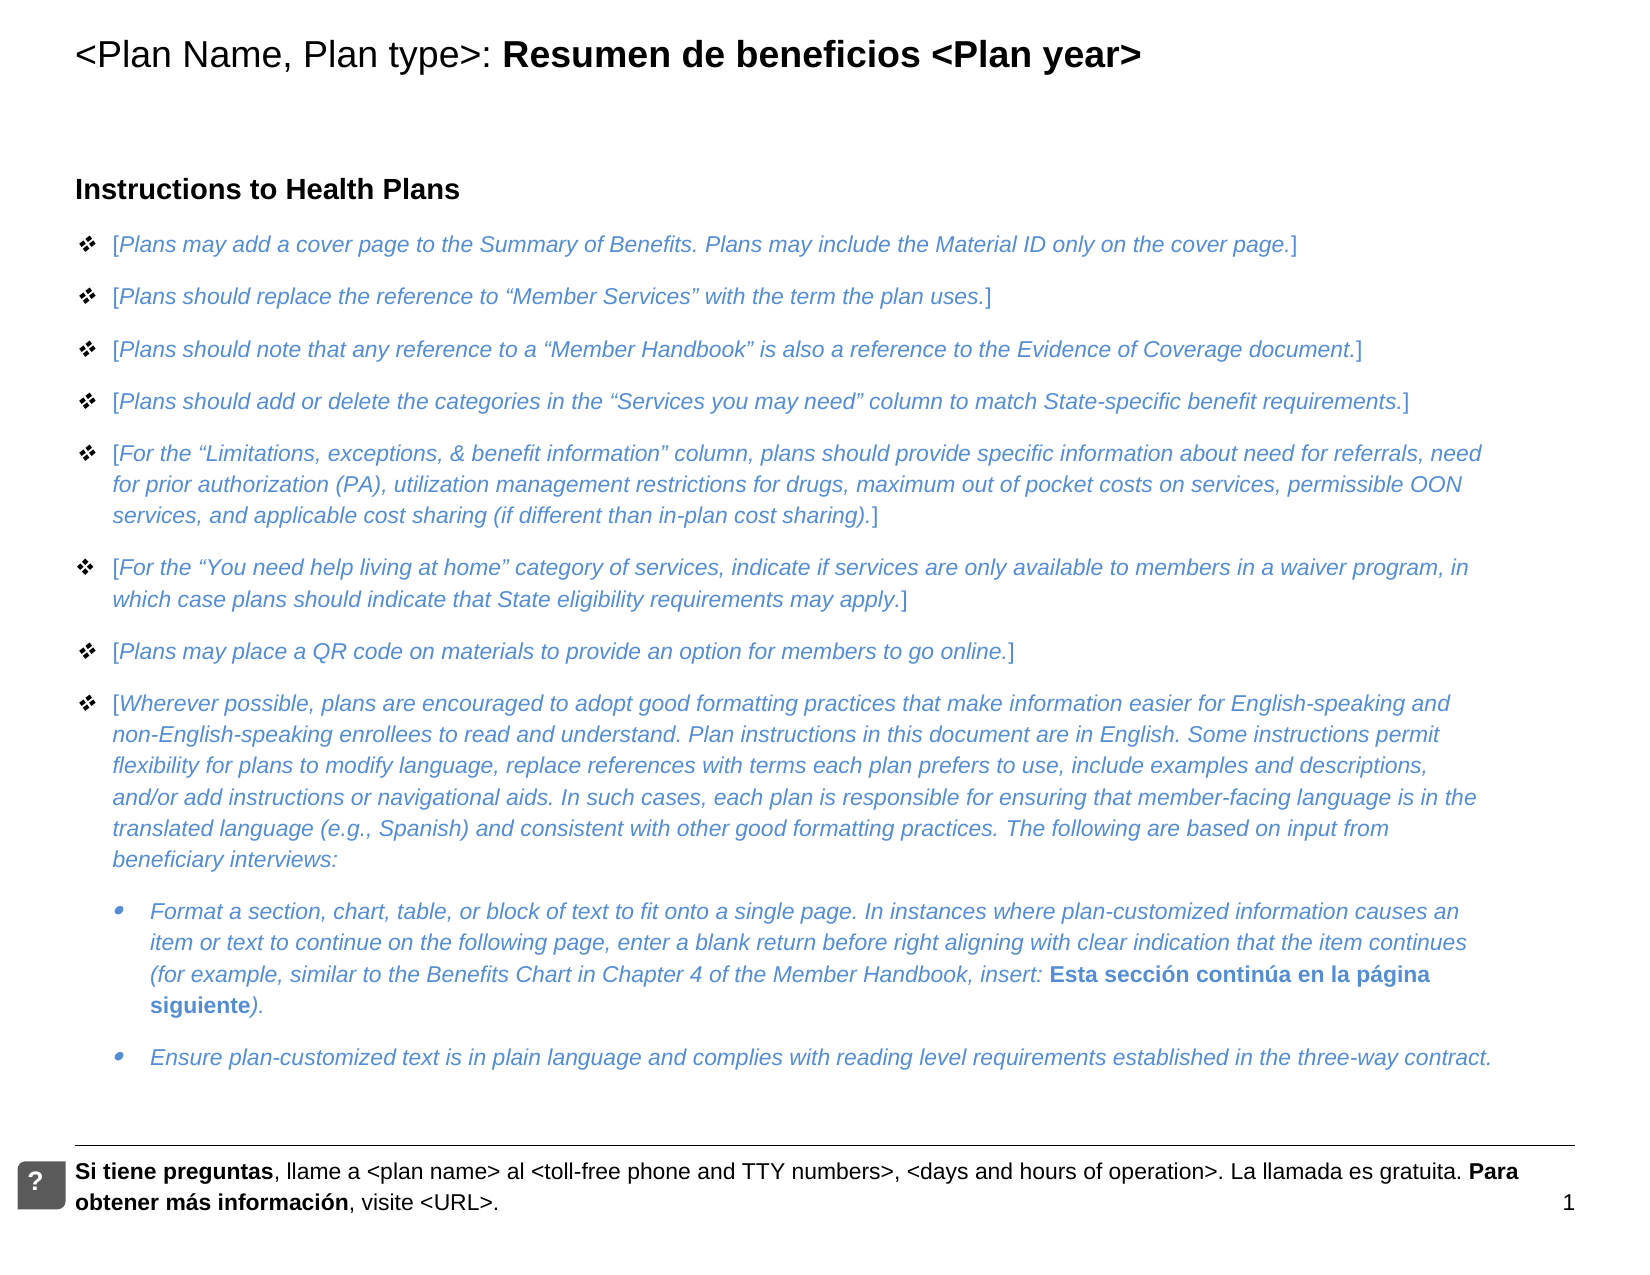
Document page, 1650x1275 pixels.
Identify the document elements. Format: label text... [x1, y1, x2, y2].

list [For the “You need help living at home” category of services, indicate if services are only available to members in a waiver program, in which case plans should indicate that State eligibility requirements may apply.] [75, 551, 1500, 613]
list [Plans should note that any reference to a “Member Handbook” is also a reference to the Evidence of Coverage document.] [75, 332, 1500, 363]
list [Plans may add a cover page to the Summary of Benefits. Plans may include the Material ID only on the cover page.] [75, 228, 1500, 259]
list Ensure plan-customized text is in plain language and complies with reading level requirements established in the three-way contract. [112, 1040, 1500, 1072]
list [Wherever possible, plans are encouraged to adopt good formatting practices that make information easier for English-speaking and non-English-speaking enrollees to read and understand. Plan instructions in this document are in English. Some instructions permit flexibility for plans to modify language, replace references with terms each plan prefers to use, include examples and descriptions, and/or add instructions or navigational aids. In such cases, each plan is responsible for ensuring that member-facing language is in the translated language (e.g., Spanish) and consistent with other good formatting practices. The following are based on input from beneficiary interviews: [75, 686, 1500, 874]
list [Plans should replace the reference to “Member Services” with the term the plan uses.] [75, 280, 1500, 311]
list [Plans may place a QR code on materials to provide an option for members to go online.] [75, 634, 1500, 665]
text Instructions to Health Plans [75, 169, 1575, 207]
list Format a section, chart, table, or block of text to fit onto a single page. In instances where plan-customized information causes an item or text to continue on the following page, enter a blank return before right aligning with clear indication that the item continues (for example, similar to the Benefits Chart in Chapter 4 of the Member Handbook, insert: Esta sección continúa en la página siguiente). [112, 894, 1500, 1019]
list [Plans should add or delete the categories in the “Services you may need” column to match State-specific benefit requirements.] [75, 384, 1500, 415]
list [For the “Limitations, exceptions, & benefit information” column, plans should provide specific information about need for referrals, need for prior authorization (PA), utilization management restrictions for drugs, maximum out of pocket costs on services, permissible OON services, and applicable cost sharing (if different than in-plan cost sharing).] [75, 436, 1500, 530]
